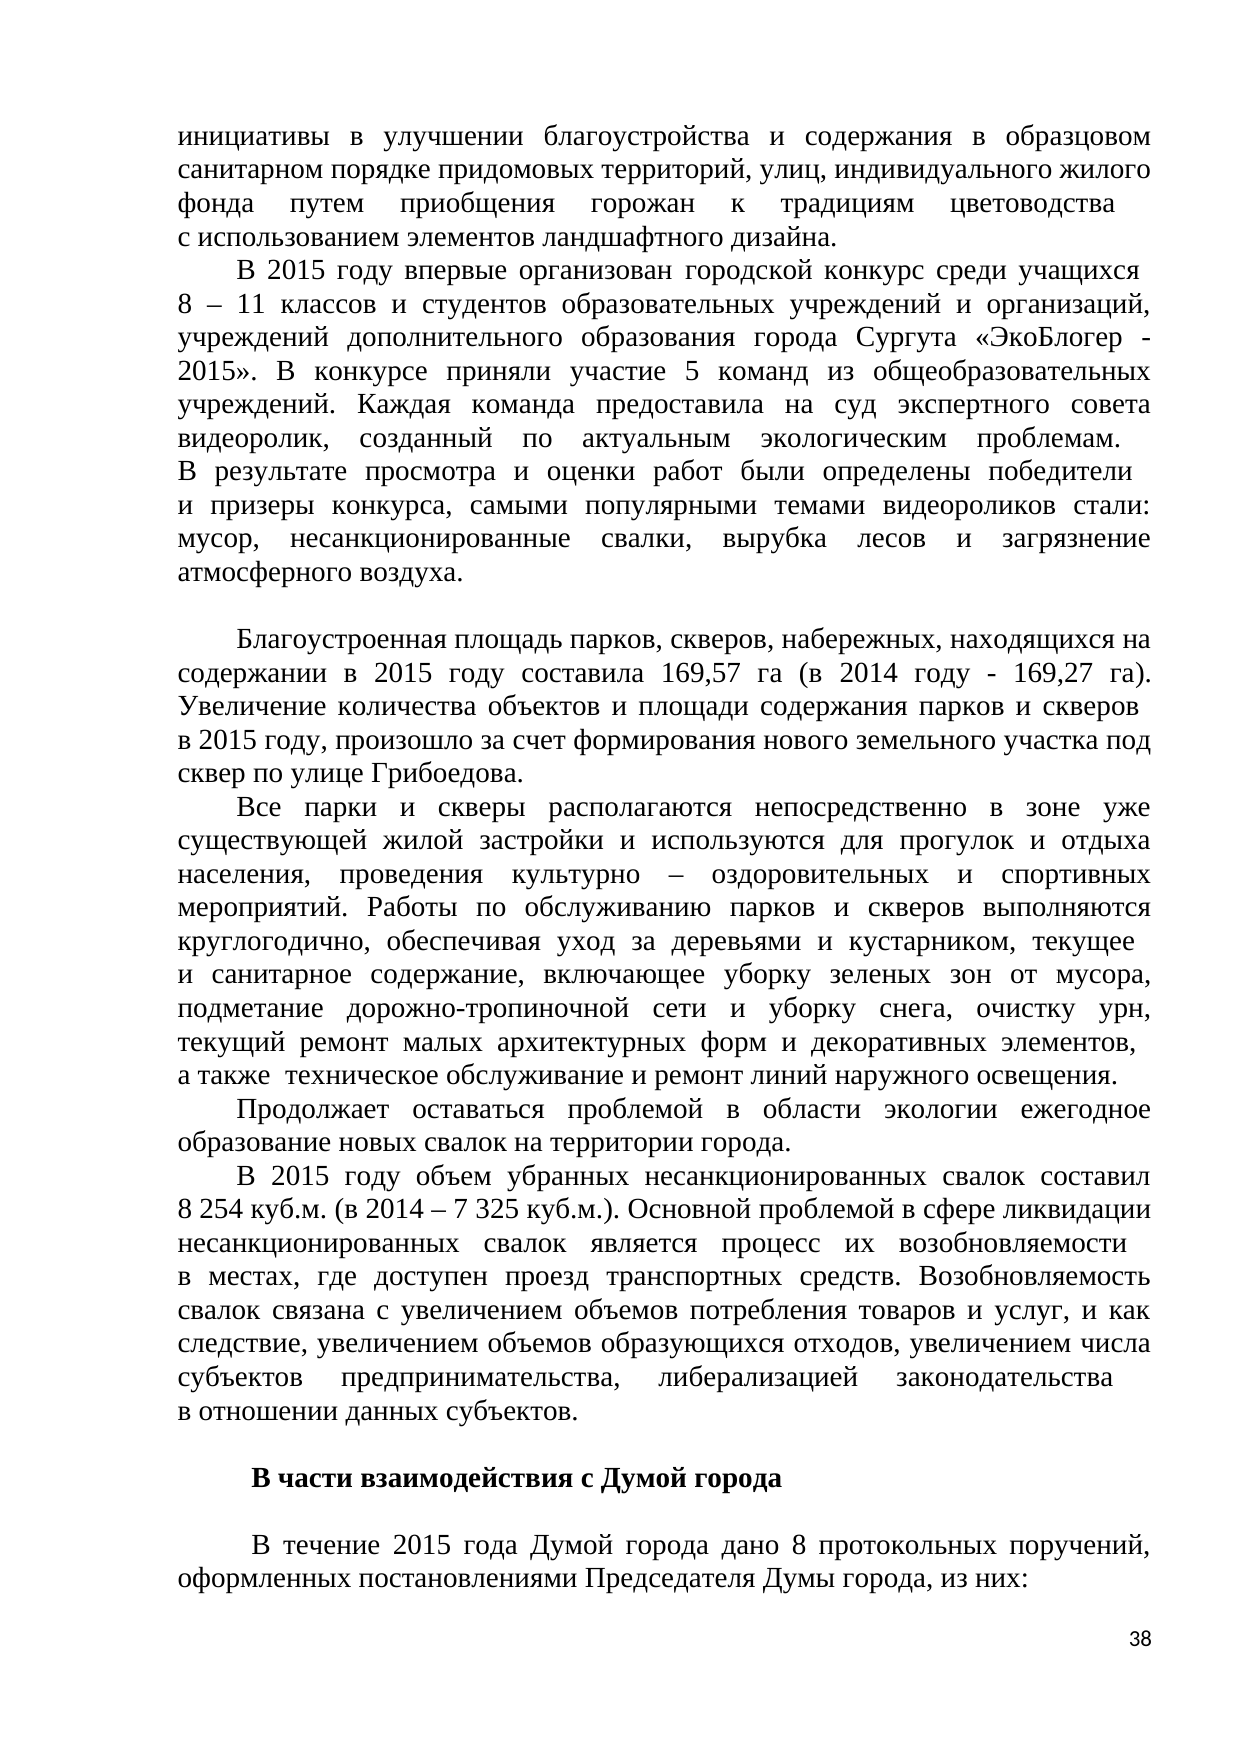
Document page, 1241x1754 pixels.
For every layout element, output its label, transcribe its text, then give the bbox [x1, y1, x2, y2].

text В части взаимодействия с Думой города [177, 1460, 1152, 1493]
text Все парки и скверы располагаются непосредственно в зоне уже существующей жилой застройки и используются для прогулок и отдыха населения, проведения культурно – оздоровительных и спортивных мероприятий. Работы по обслуживанию парков и скверов выполняются круглогодично, обеспечивая уход за деревьями и кустарником, текущее и санитарное содержание, включающее уборку зеленых зон от мусора, подметание дорожно-тропиночной сети и уборку снега, очистку урн, текущий ремонт малых архитектурных форм и декоративных элементов, а также техническое обслуживание и ремонт линий наружного освещения. [177, 789, 1152, 1091]
text Благоустроенная площадь парков, скверов, набережных, находящихся на содержании в 2015 году составила 169,57 га (в 2014 году - 169,27 га). Увеличение количества объектов и площади содержания парков и скверов в 2015 году, произошло за счет формирования нового земельного участка под сквер по улице Грибоедова. [177, 621, 1152, 789]
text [177, 118, 1152, 252]
text В 2015 году объем убранных несанкционированных свалок составил 8 254 куб.м. (в 2014 – 7 325 куб.м.). Основной проблемой в сфере ликвидации несанкционированных свалок является процесс их возобновляемости в местах, где доступен проезд транспортных средств. Возобновляемость свалок связана с увеличением объемов потребления товаров и услуг, и как следствие, увеличением объемов образующихся отходов, увеличением числа субъектов предпринимательства, либерализацией законодательства в отношении данных субъектов. [177, 1158, 1152, 1426]
text В течение 2015 года Думой города дано 8 протокольных поручений, оформленных постановлениями Председателя Думы города, из них: [177, 1527, 1152, 1594]
text В 2015 году впервые организован городской конкурс среди учащихся 8 – 11 классов и студентов образовательных учреждений и организаций, учреждений дополнительного образования города Сургута «ЭкоБлогер - 2015». В конкурсе приняли участие 5 команд из общеобразовательных учреждений. Каждая команда предоставила на суд экспертного совета видеоролик, созданный по актуальным экологическим проблемам. В результате просмотра и оценки работ были определены победители и призеры конкурса, самыми популярными темами видеороликов стали: мусор, несанкционированные свалки, вырубка лесов и загрязнение атмосферного воздуха. [177, 252, 1152, 588]
text Продолжает оставаться проблемой в области экологии ежегодное образование новых свалок на территории города. [177, 1091, 1152, 1158]
